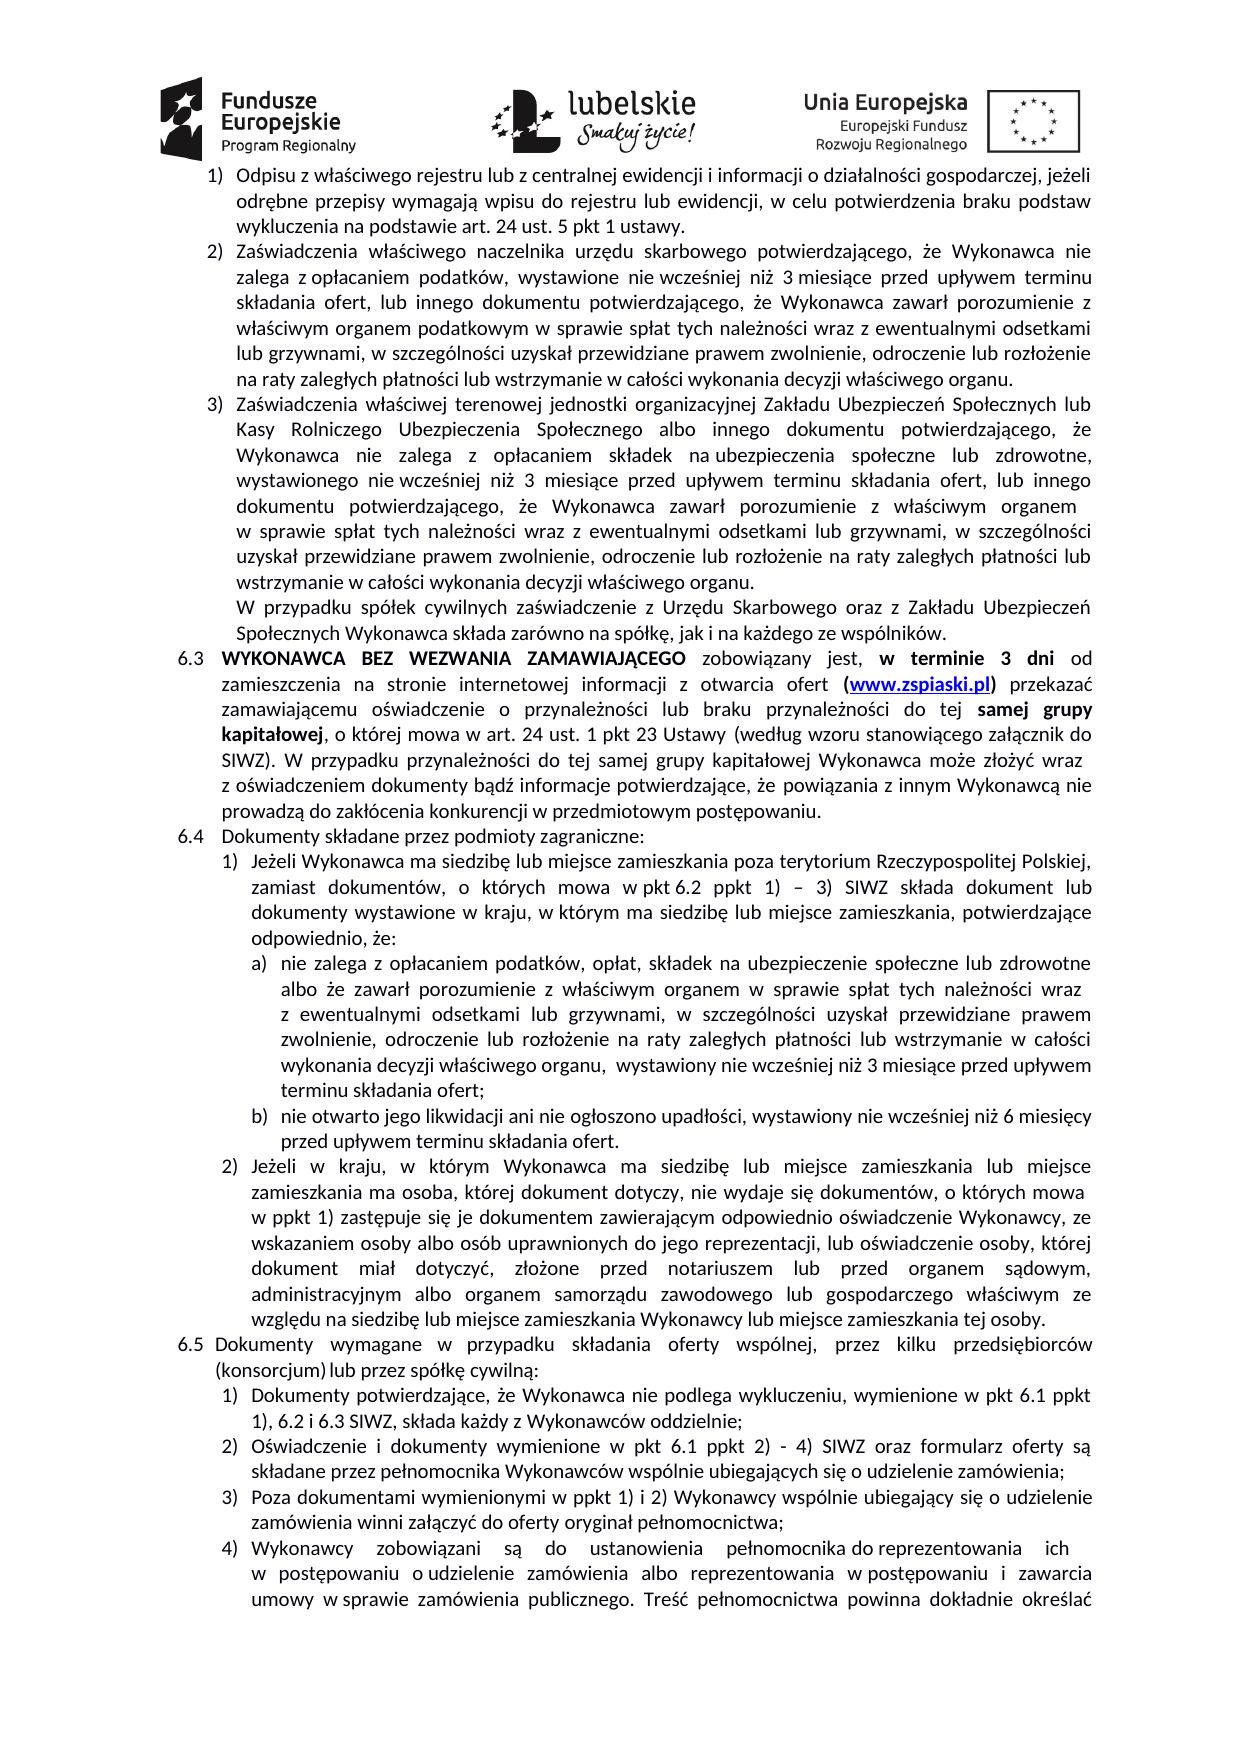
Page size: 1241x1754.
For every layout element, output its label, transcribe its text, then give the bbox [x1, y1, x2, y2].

list Zaświadczenia właściwego naczelnika urzędu skarbowego potwierdzającego, że Wykonawca nie zalega z opłacaniem podatków, wystawione nie wcześniej niż 3 miesiące przed upływem terminu składania ofert, lub innego dokumentu potwierdzającego, że Wykonawca zawarł porozumienie z właściwym organem podatkowym w sprawie spłat tych należności wraz z ewentualnymi odsetkami lub grzywnami, w szczególności uzyskał przewidziane prawem zwolnienie, odroczenie lub rozłożenie na raty zaległych płatności lub wstrzymanie w całości wykonania decyzji właściwego organu. [207, 239, 1093, 391]
text W przypadku spółek cywilnych zaświadczenie z Urzędu Skarbowego oraz z Zakładu Ubezpieczeń Społecznych Wykonawca składa zarówno na spółkę, jak i na każdego ze wspólników. [236, 594, 1093, 645]
list nie zalega z opłacaniem podatków, opłat, składek na ubezpieczenie społeczne lub zdrowotne albo że zawarł porozumienie z właściwym organem w sprawie spłat tych należności wraz z ewentualnymi odsetkami lub grzywnami, w szczególności uzyskał przewidziane prawem zwolnienie, odroczenie lub rozłożenie na raty zaległych płatności lub wstrzymanie w całości wykonania decyzji właściwego organu, wystawiony nie wcześniej niż 3 miesiące przed upływem terminu składania ofert; [251, 950, 1093, 1103]
list Dokumenty potwierdzające, że Wykonawca nie podlega wykluczeniu, wymienione w pkt 6.1 ppkt 1), 6.2 i 6.3 SIWZ, składa każdy z Wykonawców oddzielnie; [221, 1382, 1093, 1433]
list Oświadczenie i dokumenty wymienione w pkt 6.1 ppkt 2) - 4) SIWZ oraz formularz oferty są składane przez pełnomocnika Wykonawców wspólnie ubiegających się o udzielenie zamówienia; [221, 1433, 1093, 1484]
list WYKONAWCA BEZ WEZWANIA ZAMAWIAJĄCEGO zobowiązany jest, w terminie 3 dni od zamieszczenia na stronie internetowej informacji z otwarcia ofert (www.zspiaski.pl) przekazać zamawiającemu oświadczenie o przynależności lub braku przynależności do tej samej grupy kapitałowej, o której mowa w art. 24 ust. 1 pkt 23 Ustawy (według wzoru stanowiącego załącznik do SIWZ). W przypadku przynależności do tej samej grupy kapitałowej Wykonawca może złożyć wraz z oświadczeniem dokumenty bądź informacje potwierdzające, że powiązania z innym Wykonawcą nie prowadzą do zakłócenia konkurencji w przedmiotowym postępowaniu. [177, 645, 1093, 823]
list Odpisu z właściwego rejestru lub z centralnej ewidencji i informacji o działalności gospodarczej, jeżeli odrębne przepisy wymagają wpisu do rejestru lub ewidencji, w celu potwierdzenia braku podstaw wykluczenia na podstawie art. 24 ust. 5 pkt 1 ustawy. [207, 162, 1093, 239]
picture [803, 73, 1082, 163]
list Poza dokumentami wymienionymi w ppkt 1) i 2) Wykonawcy wspólnie ubiegający się o udzielenie zamówienia winni załączyć do oferty oryginał pełnomocnictwa; [221, 1484, 1093, 1535]
picture [159, 73, 359, 163]
list Zaświadczenia właściwej terenowej jednostki organizacyjnej Zakładu Ubezpieczeń Społecznych lub Kasy Rolniczego Ubezpieczenia Społecznego albo innego dokumentu potwierdzającego, że Wykonawca nie zalega z opłacaniem składek na ubezpieczenia społeczne lub zdrowotne, wystawionego nie wcześniej niż 3 miesiące przed upływem terminu składania ofert, lub innego dokumentu potwierdzającego, że Wykonawca zawarł porozumienie z właściwym organem w sprawie spłat tych należności wraz z ewentualnymi odsetkami lub grzywnami, w szczególności uzyskał przewidziane prawem zwolnienie, odroczenie lub rozłożenie na raty zaległych płatności lub wstrzymanie w całości wykonania decyzji właściwego organu. [207, 391, 1093, 594]
list Dokumenty wymagane w przypadku składania oferty wspólnej, przez kilku przedsiębiorców (konsorcjum) lub przez spółkę cywilną: [177, 1332, 1093, 1382]
list Jeżeli w kraju, w którym Wykonawca ma siedzibę lub miejsce zamieszkania lub miejsce zamieszkania ma osoba, której dokument dotyczy, nie wydaje się dokumentów, o których mowa w ppkt 1) zastępuje się je dokumentem zawierającym odpowiednio oświadczenie Wykonawcy, ze wskazaniem osoby albo osób uprawnionych do jego reprezentacji, lub oświadczenie osoby, której dokument miał dotyczyć, złożone przed notariuszem lub przed organem sądowym, administracyjnym albo organem samorządu zawodowego lub gospodarczego właściwym ze względu na siedzibę lub miejsce zamieszkania Wykonawcy lub miejsce zamieszkania tej osoby. [221, 1154, 1093, 1332]
list nie otwarto jego likwidacji ani nie ogłoszono upadłości, wystawiony nie wcześniej niż 6 miesięcy przed upływem terminu składania ofert. [251, 1103, 1093, 1154]
list Jeżeli Wykonawca ma siedzibę lub miejsce zamieszkania poza terytorium Rzeczypospolitej Polskiej, zamiast dokumentów, o których mowa w pkt 6.2 ppkt 1) – 3) SIWZ składa dokument lub dokumenty wystawione w kraju, w którym ma siedzibę lub miejsce zamieszkania, potwierdzające odpowiednio, że: [221, 849, 1093, 950]
list Dokumenty składane przez podmioty zagraniczne: [177, 823, 1093, 849]
picture [489, 73, 698, 163]
